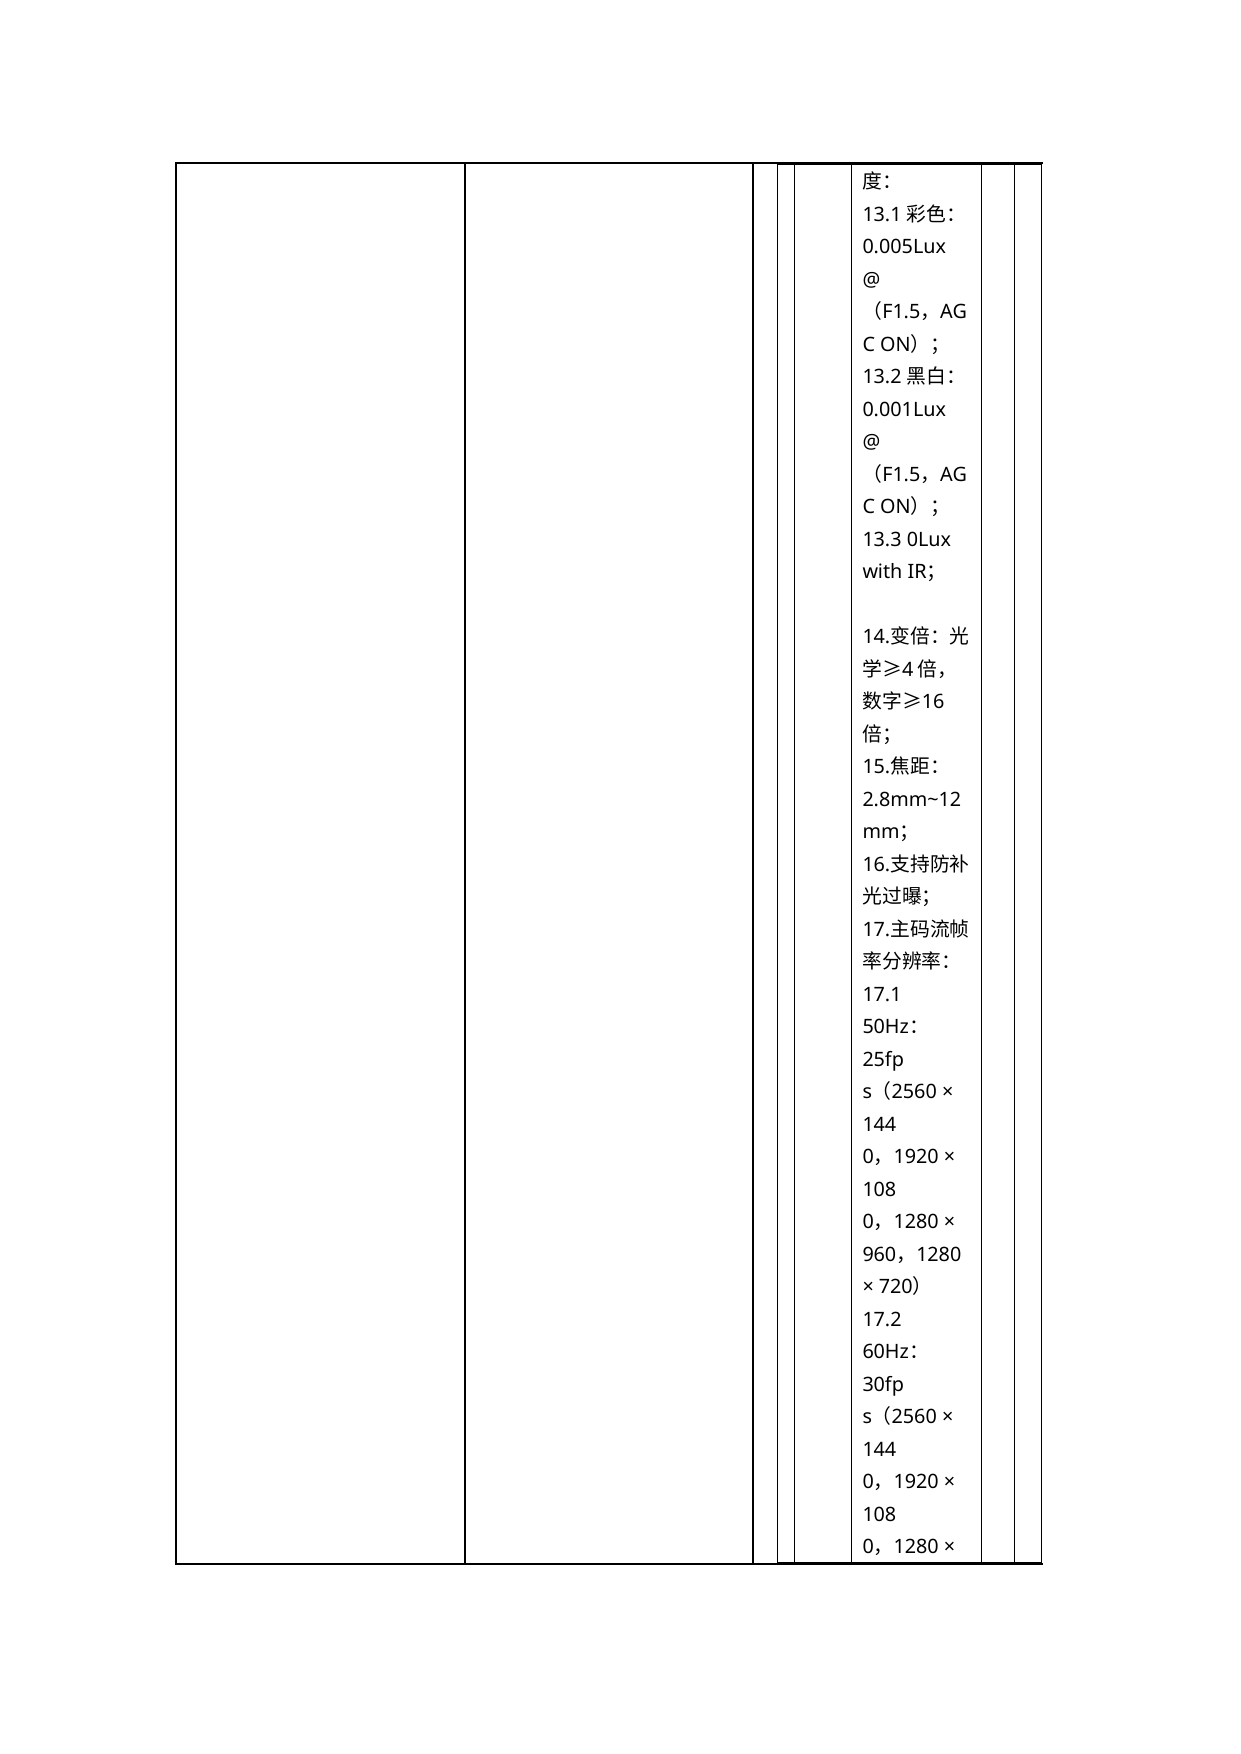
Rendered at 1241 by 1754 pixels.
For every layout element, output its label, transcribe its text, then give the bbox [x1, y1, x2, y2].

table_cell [795, 165, 851, 1562]
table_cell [778, 165, 794, 1562]
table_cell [982, 165, 1014, 1562]
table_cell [852, 165, 981, 1562]
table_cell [1015, 165, 1041, 1562]
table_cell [754, 164, 777, 1563]
table_cell [466, 164, 752, 1563]
table_cell 1 [177, 164, 464, 1563]
